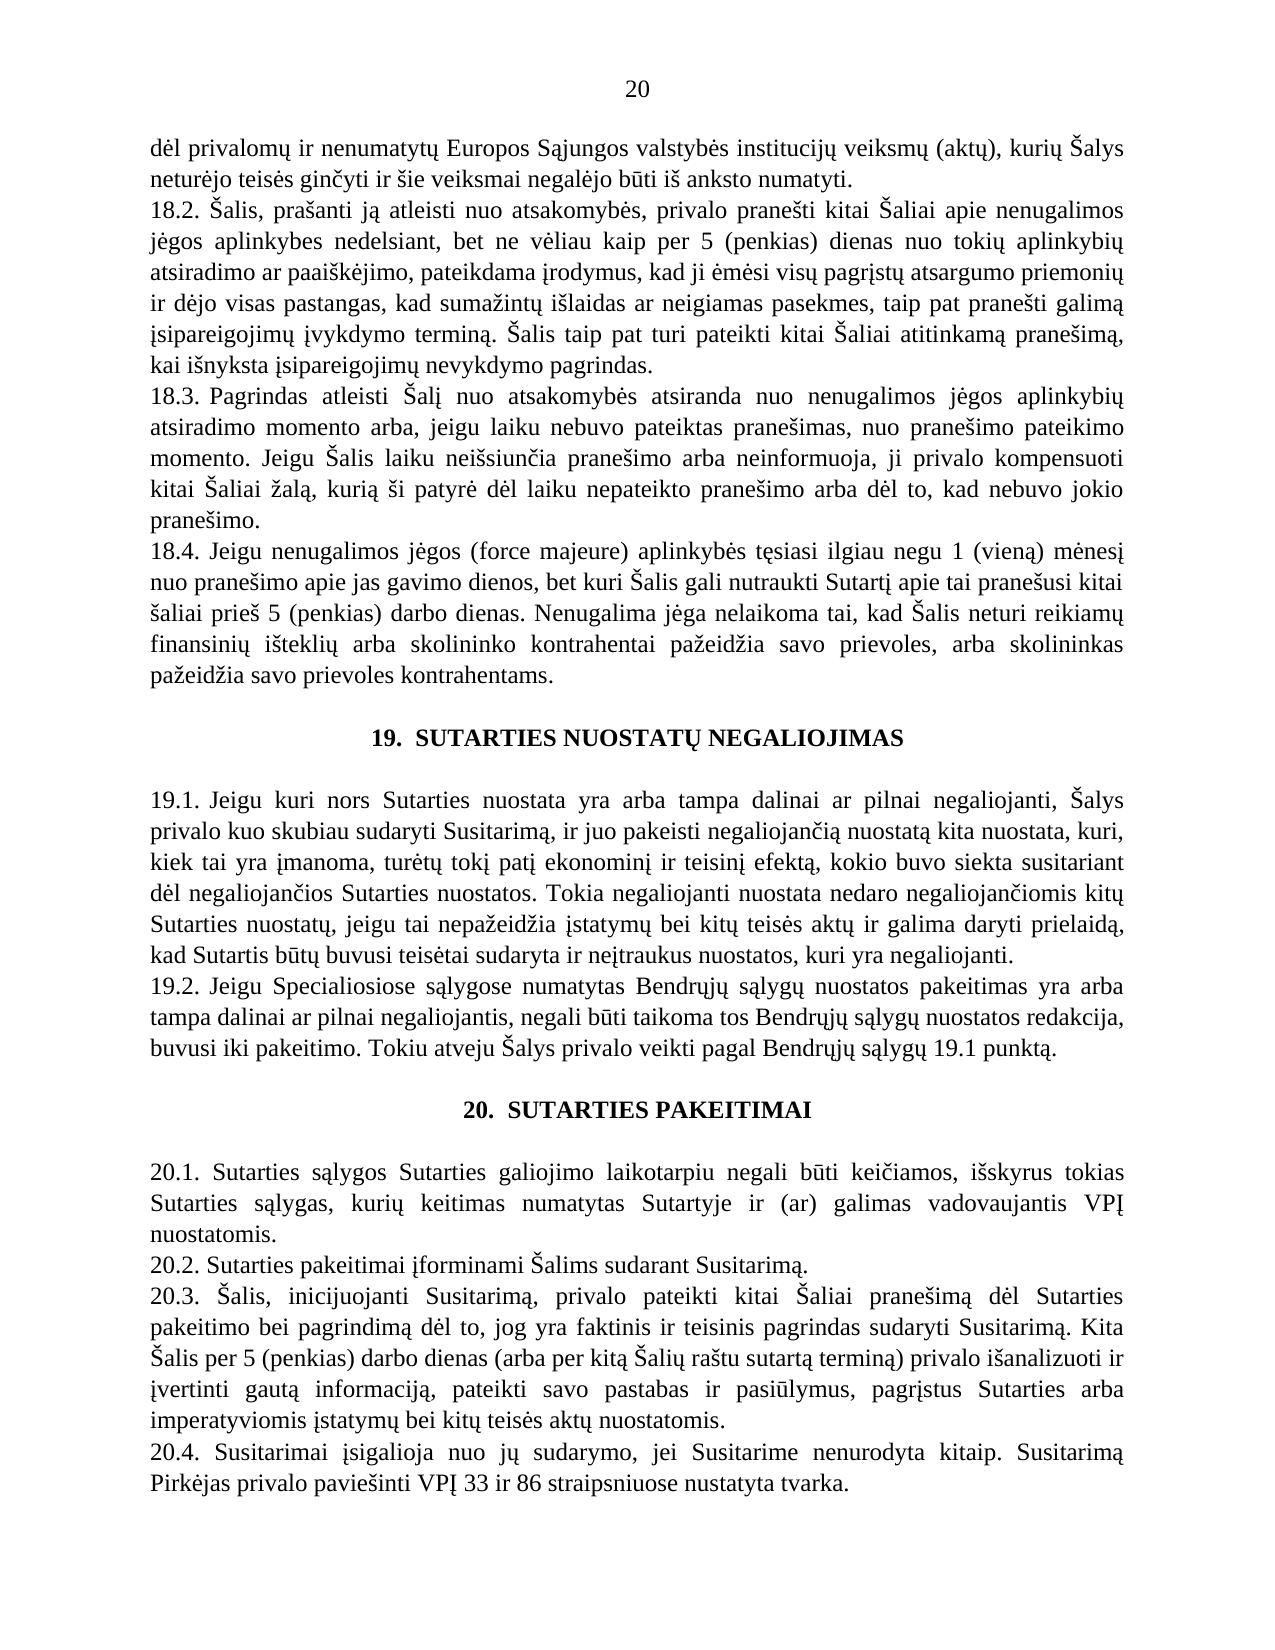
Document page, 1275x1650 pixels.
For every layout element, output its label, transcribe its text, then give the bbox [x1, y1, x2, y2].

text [150, 133, 1125, 193]
text 20.2. Sutarties pakeitimai įforminami Šalims sudarant Susitarimą. [150, 1250, 1125, 1279]
text 18.3. Pagrindas atleisti Šalį nuo atsakomybės atsiranda nuo nenugalimos jėgos aplinkybių atsiradimo momento arba, jeigu laiku nebuvo pateiktas pranešimas, nuo pranešimo pateikimo momento. Jeigu Šalis laiku neišsiunčia pranešimo arba neinformuoja, ji privalo kompensuoti kitai Šaliai žalą, kurią ši patyrė dėl laiku nepateikto pranešimo arba dėl to, kad nebuvo jokio pranešimo. [150, 381, 1125, 534]
text 18.4. Jeigu nenugalimos jėgos (force majeure) aplinkybės tęsiasi ilgiau negu 1 (vieną) mėnesį nuo pranešimo apie jas gavimo dienos, bet kuri Šalis gali nutraukti Sutartį apie tai pranešusi kitai šaliai prieš 5 (penkias) darbo dienas. Nenugalima jėga nelaikoma tai, kad Šalis neturi reikiamų finansinių išteklių arba skolininko kontrahentai pažeidžia savo prievoles, arba skolininkas pažeidžia savo prievoles kontrahentams. [150, 536, 1125, 689]
text 20.3. Šalis, inicijuojanti Susitarimą, privalo pateikti kitai Šaliai pranešimą dėl Sutarties pakeitimo bei pagrindimą dėl to, jog yra faktinis ir teisinis pagrindas sudaryti Susitarimą. Kita Šalis per 5 (penkias) darbo dienas (arba per kitą Šalių raštu sutartą terminą) privalo išanalizuoti ir įvertinti gautą informaciją, pateikti savo pastabas ir pasiūlymus, pagrįstus Sutarties arba imperatyviomis įstatymų bei kitų teisės aktų nuostatomis. [150, 1281, 1125, 1434]
text 20. Sutarties pakeitimai [150, 1095, 1125, 1124]
text 19.2. Jeigu Specialiosiose sąlygose numatytas Bendrųjų sąlygų nuostatos pakeitimas yra arba tampa dalinai ar pilnai negaliojantis, negali būti taikoma tos Bendrųjų sąlygų nuostatos redakcija, buvusi iki pakeitimo. Tokiu atveju Šalys privalo veikti pagal Bendrųjų sąlygų 19.1 punktą. [150, 971, 1125, 1062]
text 19. Sutarties nuostatų negaliojimas [150, 723, 1125, 751]
text 20.1. Sutarties sąlygos Sutarties galiojimo laikotarpiu negali būti keičiamos, išskyrus tokias Sutarties sąlygas, kurių keitimas numatytas Sutartyje ir (ar) galimas vadovaujantis VPĮ nuostatomis. [150, 1157, 1125, 1248]
text 19.1. Jeigu kuri nors Sutarties nuostata yra arba tampa dalinai ar pilnai negaliojanti, Šalys privalo kuo skubiau sudaryti Susitarimą, ir juo pakeisti negaliojančią nuostatą kita nuostata, kuri, kiek tai yra įmanoma, turėtų tokį patį ekonominį ir teisinį efektą, kokio buvo siekta susitariant dėl negaliojančios Sutarties nuostatos. Tokia negaliojanti nuostata nedaro negaliojančiomis kitų Sutarties nuostatų, jeigu tai nepažeidžia įstatymų bei kitų teisės aktų ir galima daryti prielaidą, kad Sutartis būtų buvusi teisėtai sudaryta ir neįtraukus nuostatos, kuri yra negaliojanti. [150, 785, 1125, 969]
text 18.2. Šalis, prašanti ją atleisti nuo atsakomybės, privalo pranešti kitai Šaliai apie nenugalimos jėgos aplinkybes nedelsiant, bet ne vėliau kaip per 5 (penkias) dienas nuo tokių aplinkybių atsiradimo ar paaiškėjimo, pateikdama įrodymus, kad ji ėmėsi visų pagrįstų atsargumo priemonių ir dėjo visas pastangas, kad sumažintų išlaidas ar neigiamas pasekmes, taip pat pranešti galimą įsipareigojimų įvykdymo terminą. Šalis taip pat turi pateikti kitai Šaliai atitinkamą pranešimą, kai išnyksta įsipareigojimų nevykdymo pagrindas. [150, 195, 1125, 379]
text 20.4. Susitarimai įsigalioja nuo jų sudarymo, jei Susitarime nenurodyta kitaip. Susitarimą Pirkėjas privalo paviešinti VPĮ 33 ir 86 straipsniuose nustatyta tvarka. [150, 1437, 1125, 1496]
